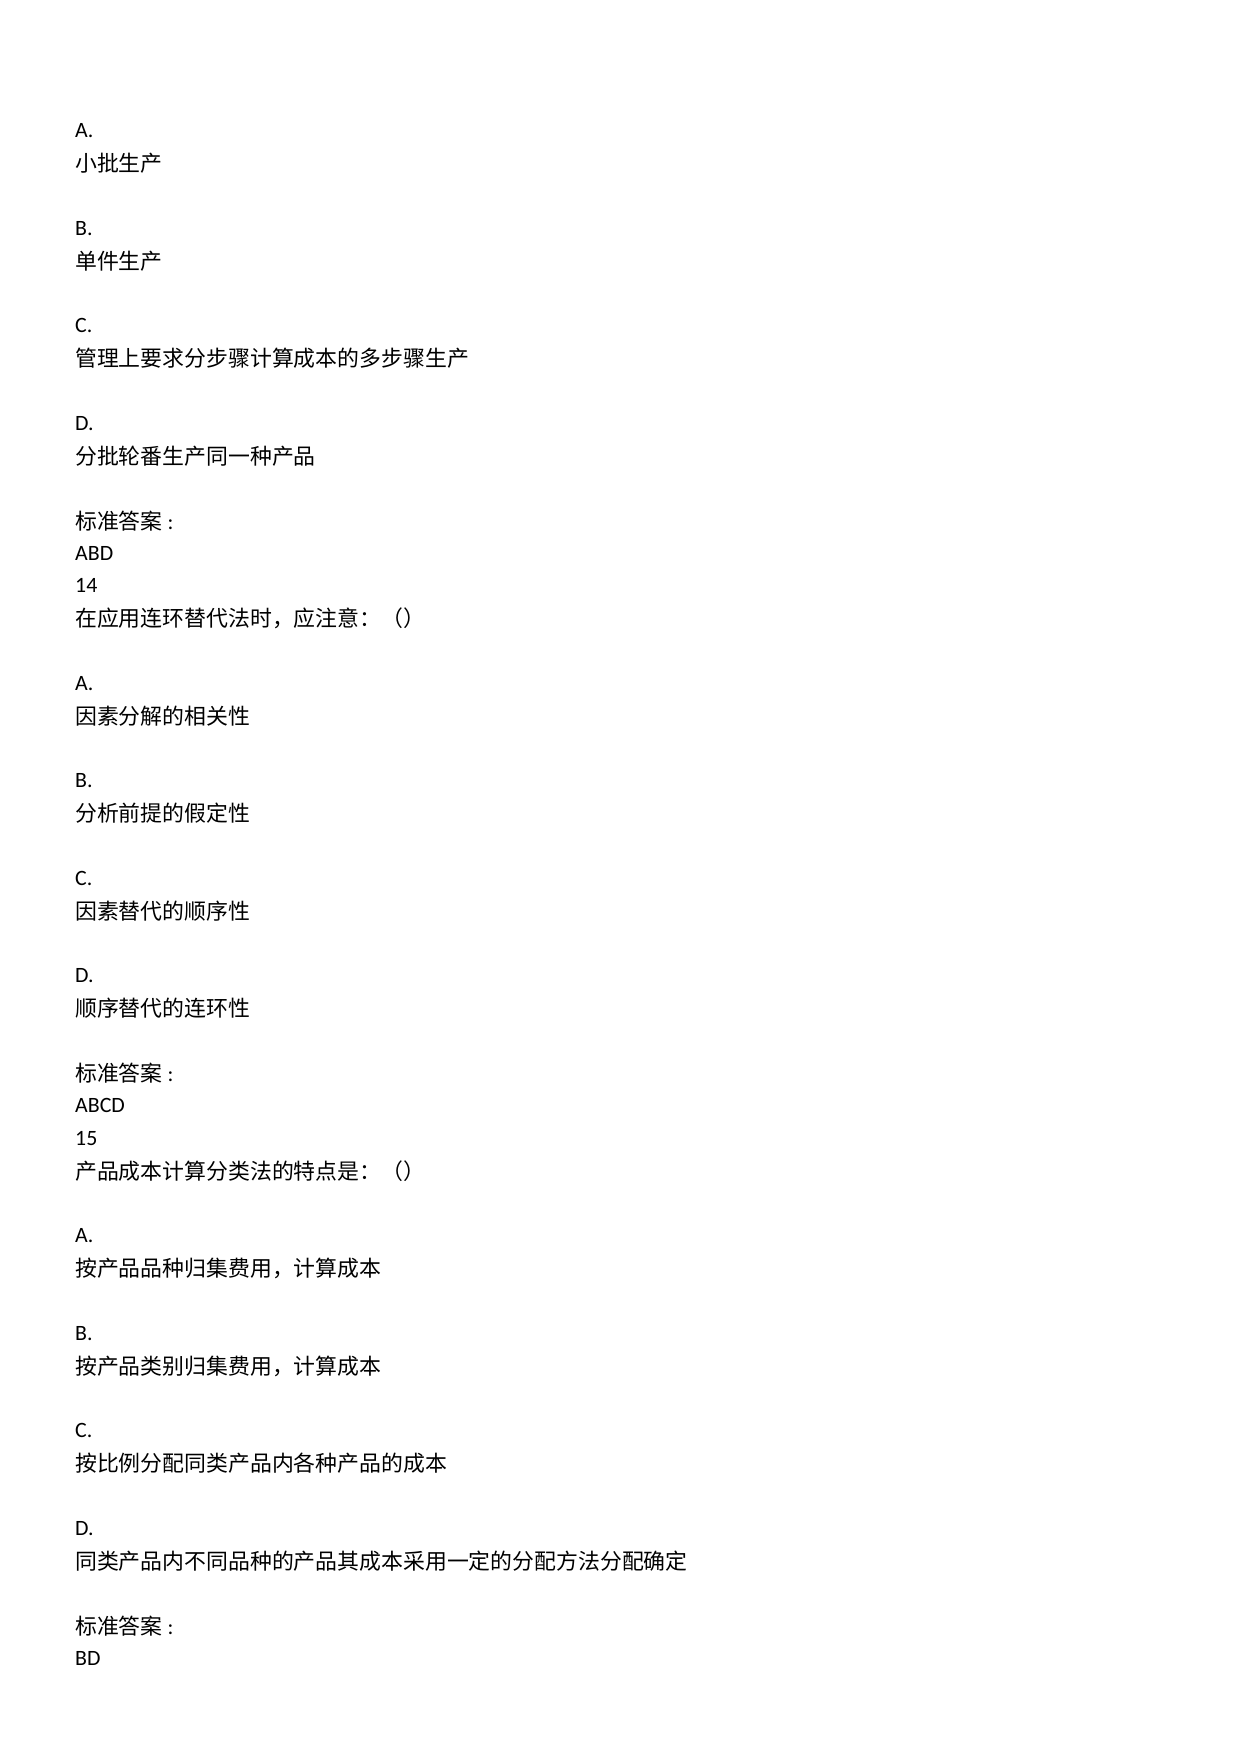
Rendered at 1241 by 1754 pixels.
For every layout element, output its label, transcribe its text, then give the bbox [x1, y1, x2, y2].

text 因素分解的相关性 [75, 698, 1165, 731]
text 按比例分配同类产品内各种产品的成本 [75, 1446, 1165, 1478]
text ABCD [75, 1088, 1165, 1121]
text 管理上要求分步骤计算成本的多步骤生产 [75, 341, 1165, 373]
text 按产品类别归集费用，计算成本 [75, 1348, 1165, 1381]
text 标准答案 : [75, 1608, 1165, 1641]
text C. [75, 308, 1165, 341]
text D. [75, 406, 1165, 438]
text 分批轮番生产同一种产品 [75, 438, 1165, 471]
text BD [75, 1641, 1165, 1673]
text A. [75, 666, 1165, 698]
text 15 [75, 1121, 1165, 1153]
text 小批生产 [75, 146, 1165, 178]
text 在应用连环替代法时，应注意：（） [75, 601, 1165, 633]
text 顺序替代的连环性 [75, 991, 1165, 1023]
text C. [75, 1413, 1165, 1446]
text D. [75, 958, 1165, 991]
text D. [75, 1511, 1165, 1543]
text B. [75, 1316, 1165, 1348]
text ABD [75, 536, 1165, 568]
text C. [75, 861, 1165, 893]
text 同类产品内不同品种的产品其成本采用一定的分配方法分配确定 [75, 1543, 1165, 1576]
text A. [75, 1218, 1165, 1251]
text B. [75, 211, 1165, 243]
text 分析前提的假定性 [75, 796, 1165, 828]
text 按产品品种归集费用，计算成本 [75, 1251, 1165, 1283]
text 标准答案 : [75, 1056, 1165, 1088]
text 14 [75, 568, 1165, 601]
text B. [75, 763, 1165, 796]
text 单件生产 [75, 243, 1165, 276]
text 产品成本计算分类法的特点是：（） [75, 1153, 1165, 1186]
text 因素替代的顺序性 [75, 893, 1165, 926]
text 标准答案 : [75, 503, 1165, 536]
text A. [75, 113, 1165, 146]
